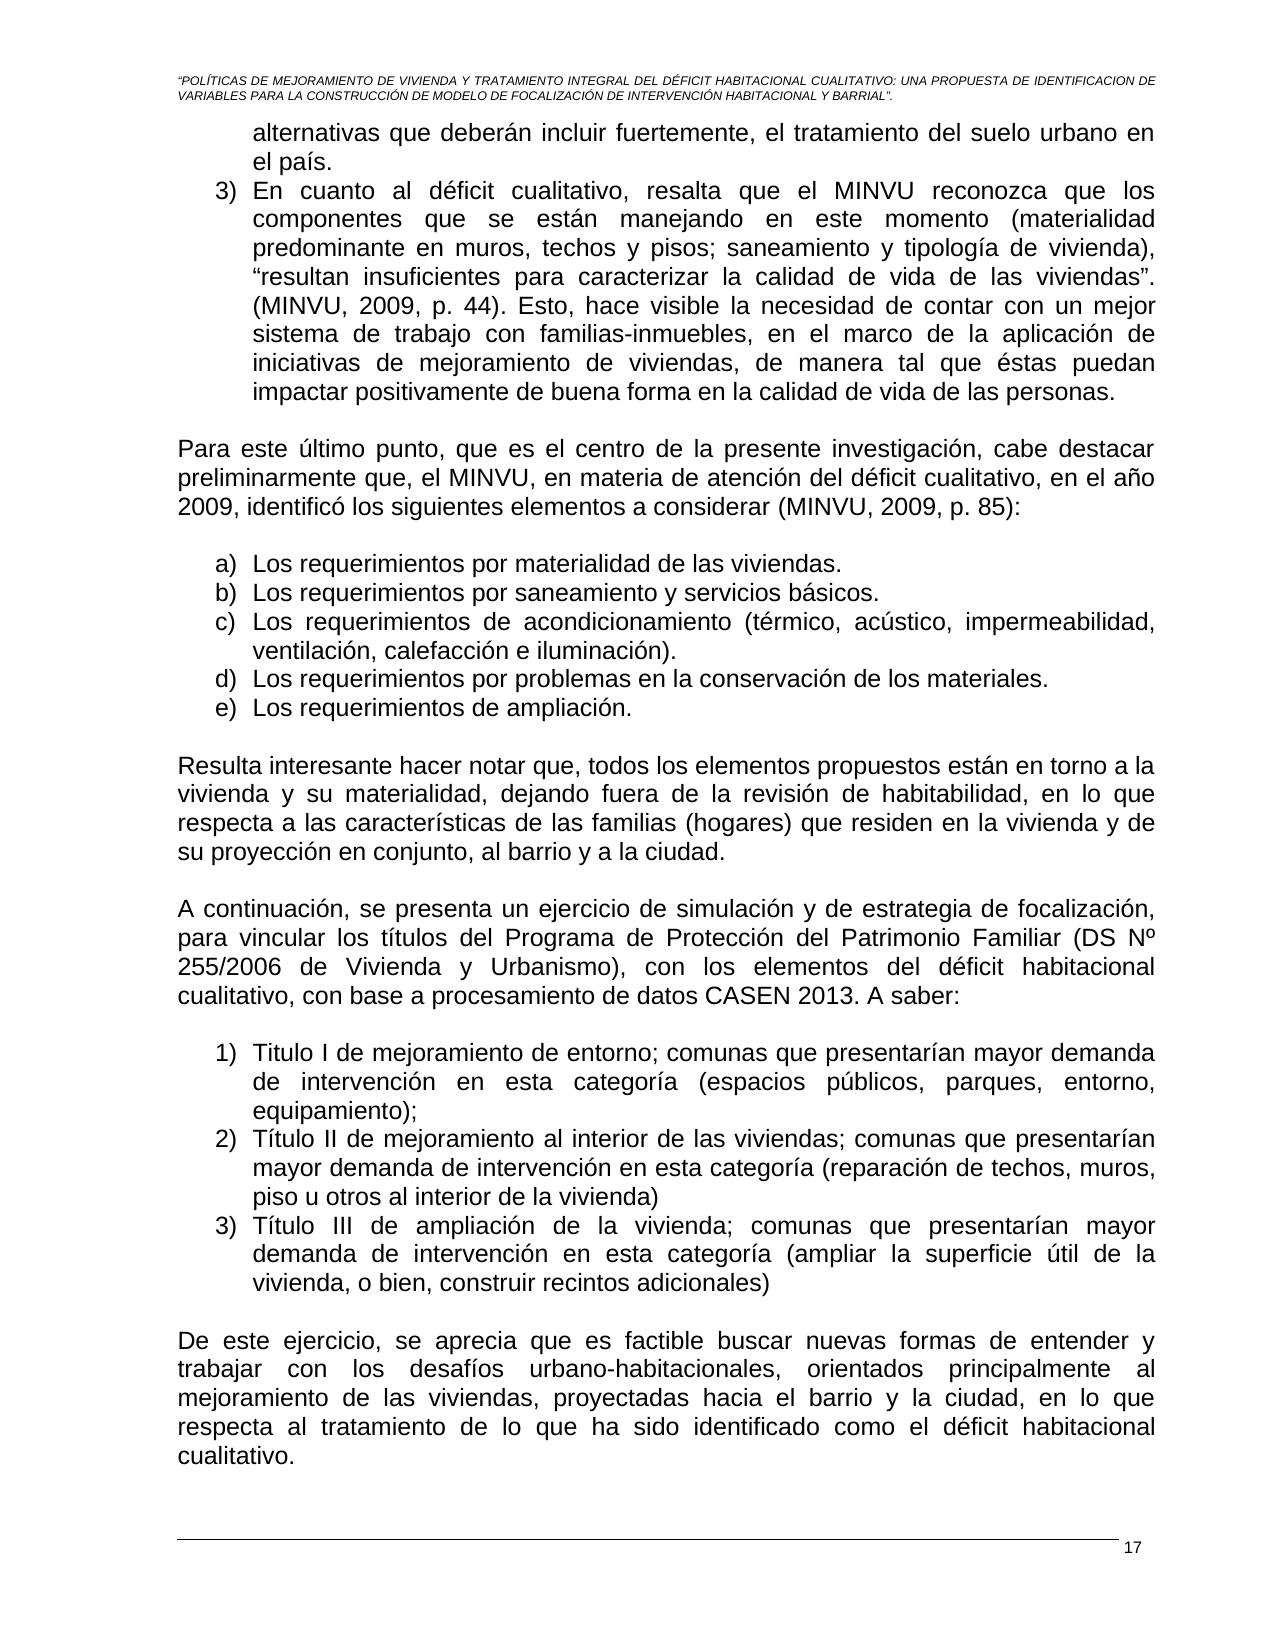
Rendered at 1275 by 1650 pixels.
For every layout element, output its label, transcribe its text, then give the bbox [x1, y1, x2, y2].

text De este ejercicio, se aprecia que es factible buscar nuevas formas de entender y trabajar con los desafíos urbano-habitacionales, orientados principalmente al mejoramiento de las viviendas, proyectadas hacia el barrio y la ciudad, en lo que respecta al tratamiento de lo que ha sido identificado como el déficit habitacional cualitativo. [177, 1326, 1157, 1469]
list Los requerimientos por problemas en la conservación de los materiales. [215, 664, 1157, 693]
list Los requerimientos de acondicionamiento (térmico, acústico, impermeabilidad, ventilación, calefacción e iluminación). [215, 607, 1157, 664]
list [215, 118, 1157, 176]
list En cuanto al déficit cualitativo, resalta que el MINVU reconozca que los componentes que se están manejando en este momento (materialidad predominante en muros, techos y pisos; saneamiento y tipología de vivienda), “resultan insuficientes para caracterizar la calidad de vida de las viviendas”. . Esto, hace visible la necesidad de contar con un mejor sistema de trabajo con familias-inmuebles, en el marco de la aplicación de iniciativas de mejoramiento de viviendas, de manera tal que éstas puedan impactar positivamente de buena forma en la calidad de vida de las personas. [215, 176, 1157, 406]
list Los requerimientos por materialidad de las viviendas. [215, 549, 1157, 578]
text Para este último punto, que es el centro de la presente investigación, cabe destacar preliminarmente que, el MINVU, en materia de atención del déficit cualitativo, en el año 2009, identificó los siguientes elementos a considerar: [177, 434, 1157, 521]
list Título III de ampliación de la vivienda; comunas que presentarían mayor demanda de intervención en esta categoría (ampliar la superficie útil de la vivienda, o bien, construir recintos adicionales) [215, 1211, 1157, 1297]
list Título II de mejoramiento al interior de las viviendas; comunas que presentarían mayor demanda de intervención en esta categoría (reparación de techos, muros, piso u otros al interior de la vivienda) [215, 1124, 1157, 1211]
text Resulta interesante hacer notar que, todos los elementos propuestos están en torno a la vivienda y su materialidad, dejando fuera de la revisión de habitabilidad, en lo que respecta a las características de las familias (hogares) que residen en la vivienda y de su proyección en conjunto, al barrio y a la ciudad. [177, 751, 1157, 866]
text A continuación, se presenta un ejercicio de simulación y de estrategia de focalización, para vincular los títulos del Programa de Protección del Patrimonio Familiar (DS Nº 255/2006 de Vivienda y Urbanismo), con los elementos del déficit habitacional cualitativo, con base a procesamiento de datos CASEN 2013. A saber: [177, 894, 1157, 1009]
list Los requerimientos por saneamiento y servicios básicos. [215, 578, 1157, 607]
list Los requerimientos de ampliación. [215, 693, 1157, 722]
list Titulo I de mejoramiento de entorno; comunas que presentarían mayor demanda de intervención en esta categoría (espacios públicos, parques, entorno, equipamiento); [215, 1038, 1157, 1124]
